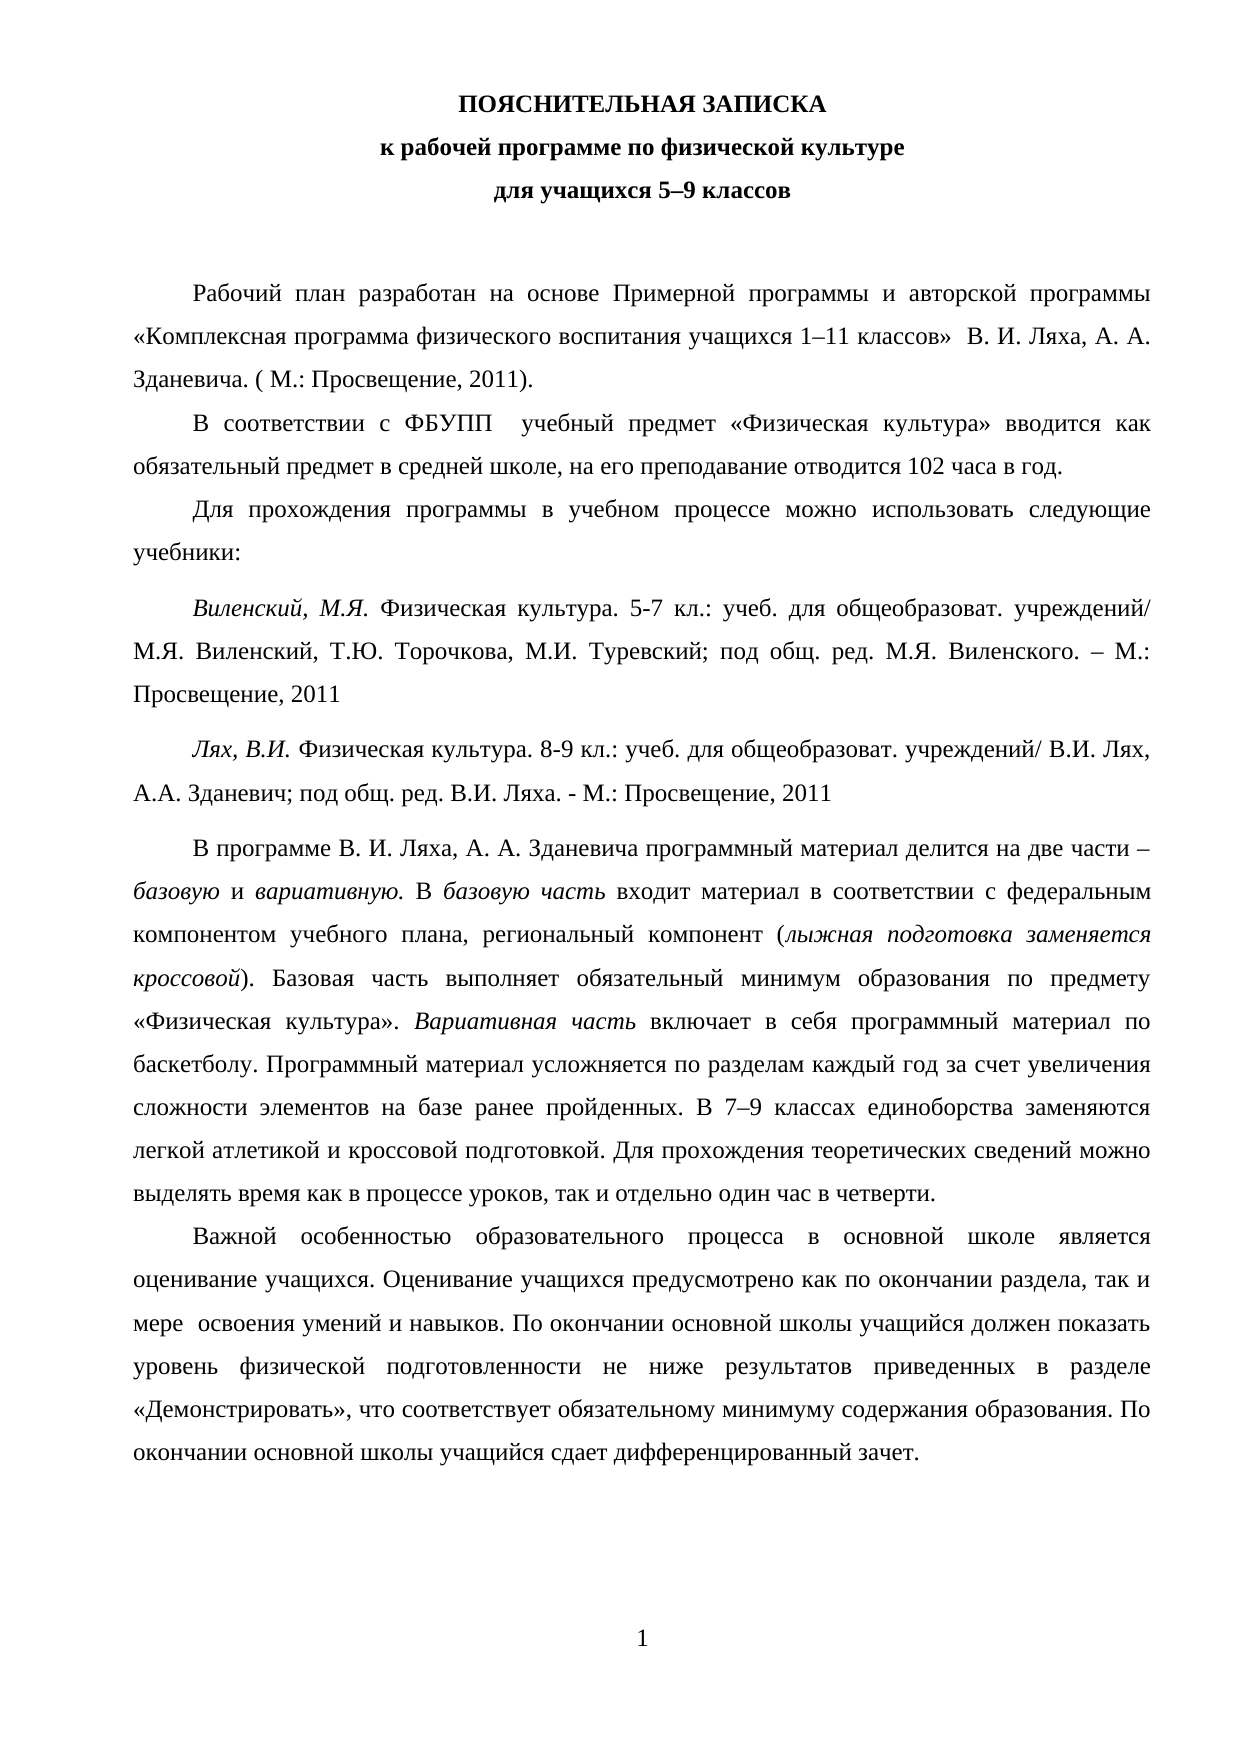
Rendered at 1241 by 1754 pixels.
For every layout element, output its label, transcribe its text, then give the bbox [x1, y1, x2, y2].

text для учащихся 5–9 классов [133, 175, 1152, 204]
text Виленский, М.Я. Физическая культура. 5-7 кл.: учеб. для общеобразоват. учреждений/ М.Я. Виленский, Т.Ю. Торочкова, М.И. Туревский; под общ. ред. М.Я. Виленского. – М.: Просвещение, 2011 [133, 593, 1152, 708]
text Для прохождения программы в учебном процессе можно использовать следующие учебники: [133, 494, 1152, 566]
text Пояснительная записка [103, 89, 1152, 117]
text Рабочий план разработан на основе Примерной программы и авторской программы «Комплексная программа физического воспитания учащихся 1–11 классов» В. И. Ляха, А. А. Зданевича. ( М.: Просвещение, 2011). [133, 278, 1152, 393]
text Лях, В.И. Физическая культура. 8-9 кл.: учеб. для общеобразоват. учреждений/ В.И. Лях, А.А. Зданевич; под общ. ред. В.И. Ляха. - М.: Просвещение, 2011 [133, 734, 1152, 806]
text В программе В. И. Ляха, А. А. Зданевича программный материал делится на две части – базовую и вариативную. В базовую часть входит материал в соответствии с федеральным компонентом учебного плана, региональный компонент (лыжная подготовка заменяется кроссовой). Базовая часть выполняет обязательный минимум образования по предмету «Физическая культура». Вариативная часть включает в себя программный материал по баскетболу. Программный материал усложняется по разделам каждый год за счет увеличения сложности элементов на базе ранее пройденных. В 7–9 классах единоборства заменяются легкой атлетикой и кроссовой подготовкой. Для прохождения теоретических сведений можно выделять время как в процессе уроков, так и отдельно один час в четверти. [133, 833, 1152, 1207]
text к рабочей программе по физической культуре [133, 132, 1152, 161]
text Важной особенностью образовательного процесса в основной школе является оценивание учащихся. Оценивание учащихся предусмотрено как по окончании раздела, так и мере освоения умений и навыков. По окончании основной школы учащийся должен показать уровень физической подготовленности не ниже результатов приведенных в разделе «Демонстрировать», что соответствует обязательному минимуму содержания образования. По окончании основной школы учащийся сдает дифференцированный зачет. [133, 1221, 1152, 1466]
text В соответствии с ФБУПП учебный предмет «Физическая культура» вводится как обязательный предмет в средней школе, на его преподавание отводится 102 часа в год. [133, 408, 1152, 479]
